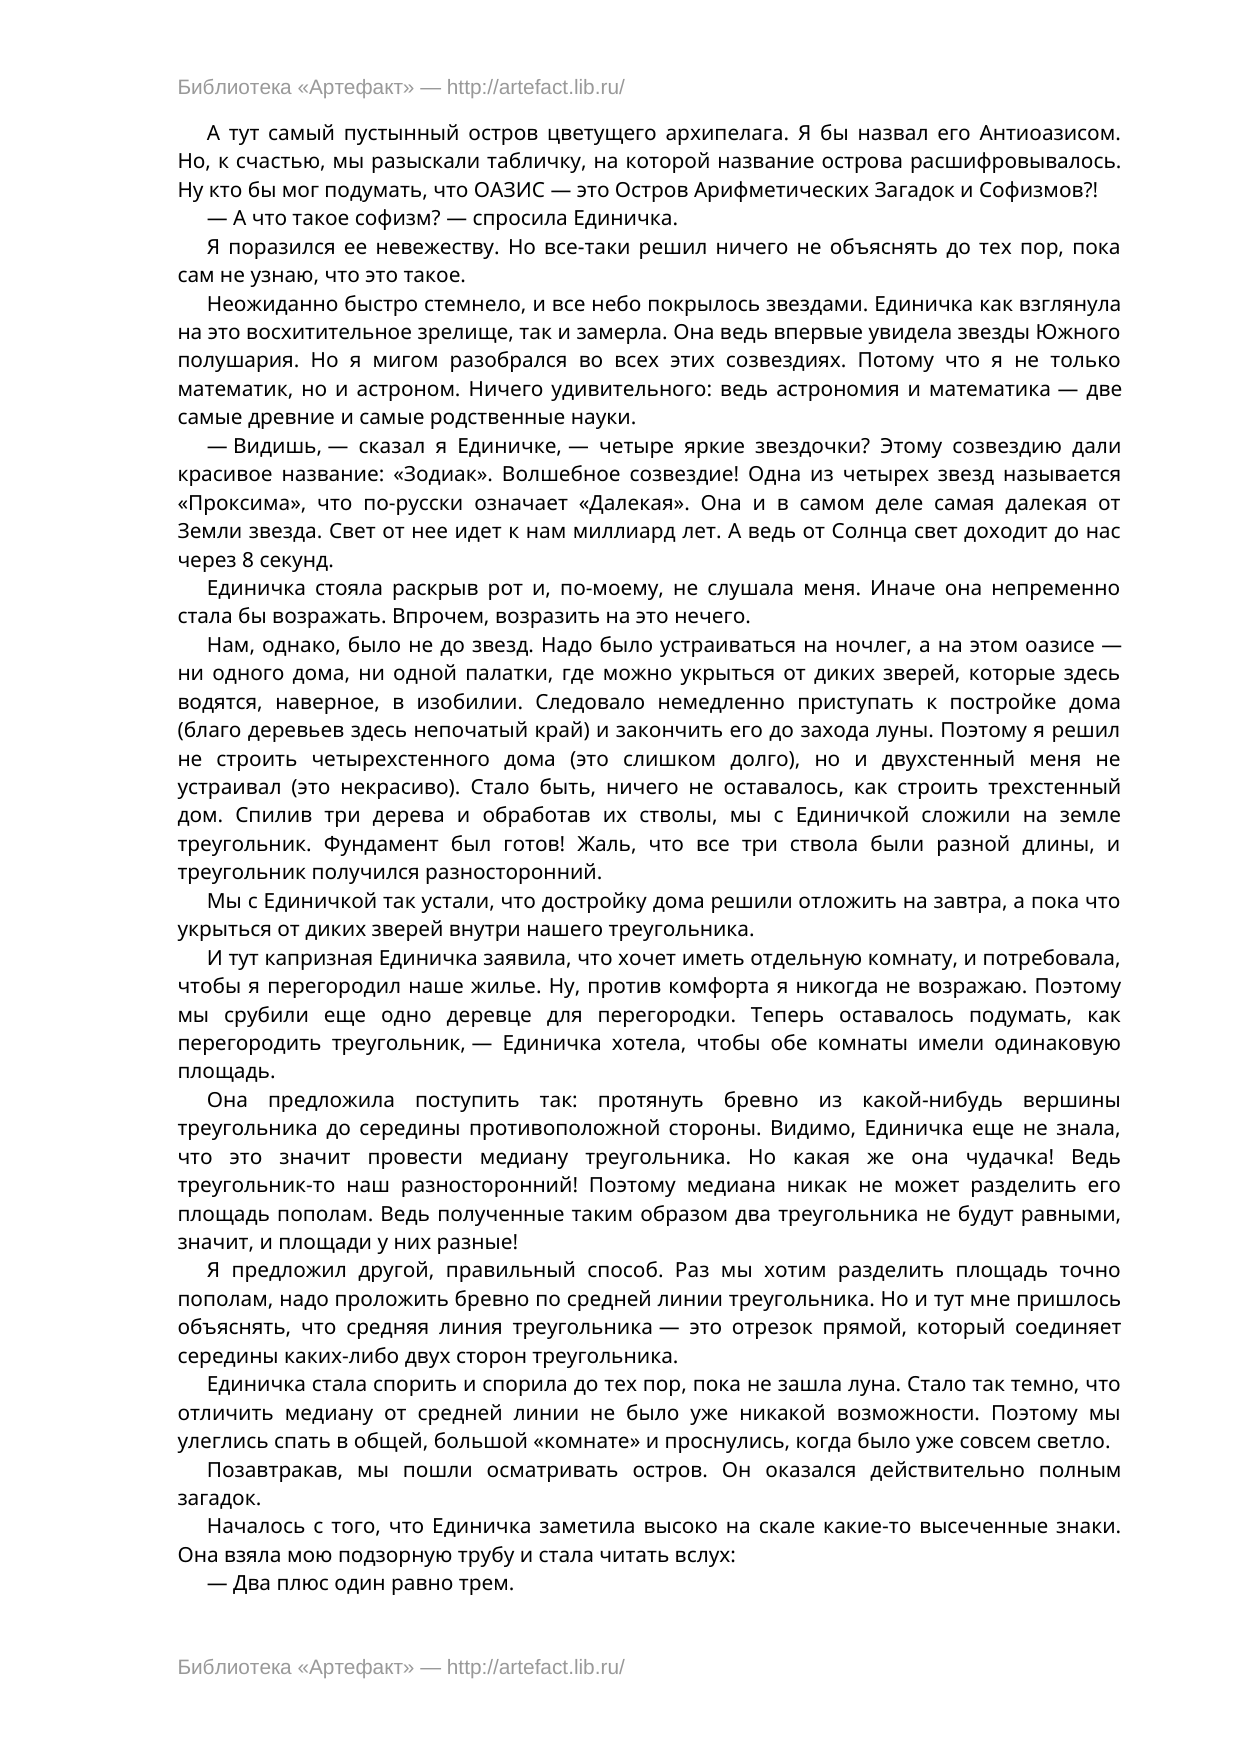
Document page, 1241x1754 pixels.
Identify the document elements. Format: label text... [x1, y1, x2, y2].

text Единичка стояла раскрыв рот и, по-моему, не слушала меня. Иначе она непременно стала бы возражать. Впрочем, возразить на это нечего. [177, 573, 1122, 630]
text И тут капризная Единичка заявила, что хочет иметь отдельную комнату, и потребовала, чтобы я перегородил наше жилье. Ну, против комфорта я никогда не возражаю. Поэтому мы срубили еще одно деревце для перегородки. Теперь оставалось подумать, как перегородить треугольник, — Единичка хотела, чтобы обе комнаты имели одинаковую площадь. [177, 943, 1122, 1085]
text — Два плюс один равно трем. [177, 1568, 1122, 1597]
text Я поразился ее невежеству. Но все-таки решил ничего не объяснять до тех пор, пока сам не узнаю, что это такое. [177, 232, 1122, 289]
text Она предложила поступить так: протянуть бревно из какой-нибудь вершины треугольника до середины противоположной стороны. Видимо, Единичка еще не знала, что это значит провести медиану треугольника. Но какая же она чудачка! Ведь треугольник-то наш разносторонний! Поэтому медиана никак не может разделить его площадь пополам. Ведь полученные таким образом два треугольника не будут равными, значит, и площади у них разные! [177, 1085, 1122, 1256]
text Неожиданно быстро стемнело, и все небо покрылось звездами. Единичка как взглянула на это восхитительное зрелище, так и замерла. Она ведь впервые увидела звезды Южного полушария. Но я мигом разобрался во всех этих созвездиях. Потому что я не только математик, но и астроном. Ничего удивительного: ведь астрономия и математика — две самые древние и самые родственные науки. [177, 289, 1122, 431]
text Позавтракав, мы пошли осматривать остров. Он оказался действительно полным загадок. [177, 1455, 1122, 1512]
text Я предложил другой, правильный способ. Раз мы хотим разделить площадь точно пополам, надо проложить бревно по средней линии треугольника. Но и тут мне пришлось объяснять, что средняя линия треугольника — это отрезок прямой, который соединяет середины каких-либо двух сторон треугольника. [177, 1256, 1122, 1369]
text А тут самый пустынный остров цветущего архипелага. Я бы назвал его Антиоазисом. Но, к счастью, мы разыскали табличку, на которой название острова расшифровывалось. Ну кто бы мог подумать, что ОАЗИС — это Остров Арифметических Загадок и Софизмов?! [177, 118, 1122, 203]
text — Видишь, — сказал я Единичке, — четыре яркие звездочки? Этому созвездию дали красивое название: «Зодиак». Волшебное созвездие! Одна из четырех звезд называется «Проксима», что по-русски означает «Далекая». Она и в самом деле самая далекая от Земли звезда. Свет от нее идет к нам миллиард лет. А ведь от Солнца свет доходит до нас через 8 секунд. [177, 431, 1122, 573]
text — А что такое софизм? — спросила Единичка. [177, 203, 1122, 232]
text Началось с того, что Единичка заметила высоко на скале какие-то высеченные знаки. Она взяла мою подзорную трубу и стала читать вслух: [177, 1512, 1122, 1568]
text Единичка стала спорить и спорила до тех пор, пока не зашла луна. Стало так темно, что отличить медиану от средней линии не было уже никакой возможности. Поэтому мы улеглись спать в общей, большой «комнате» и проснулись, когда было уже совсем светло. [177, 1369, 1122, 1455]
text Мы с Единичкой так устали, что достройку дома решили отложить на завтра, а пока что укрыться от диких зверей внутри нашего треугольника. [177, 886, 1122, 943]
text Нам, однако, было не до звезд. Надо было устраиваться на ночлег, а на этом оазисе — ни одного дома, ни одной палатки, где можно укрыться от диких зверей, которые здесь водятся, наверное, в изобилии. Следовало немедленно приступать к постройке дома (благо деревьев здесь непочатый край) и закончить его до захода луны. Поэтому я решил не строить четырехстенного дома (это слишком долго), но и двухстенный меня не устраивал (это некрасиво). Стало быть, ничего не оставалось, как строить трехстенный дом. Спилив три дерева и обработав их стволы, мы с Единичкой сложили на земле треугольник. Фундамент был готов! Жаль, что все три ствола были разной длины, и треугольник получился разносторонний. [177, 630, 1122, 886]
